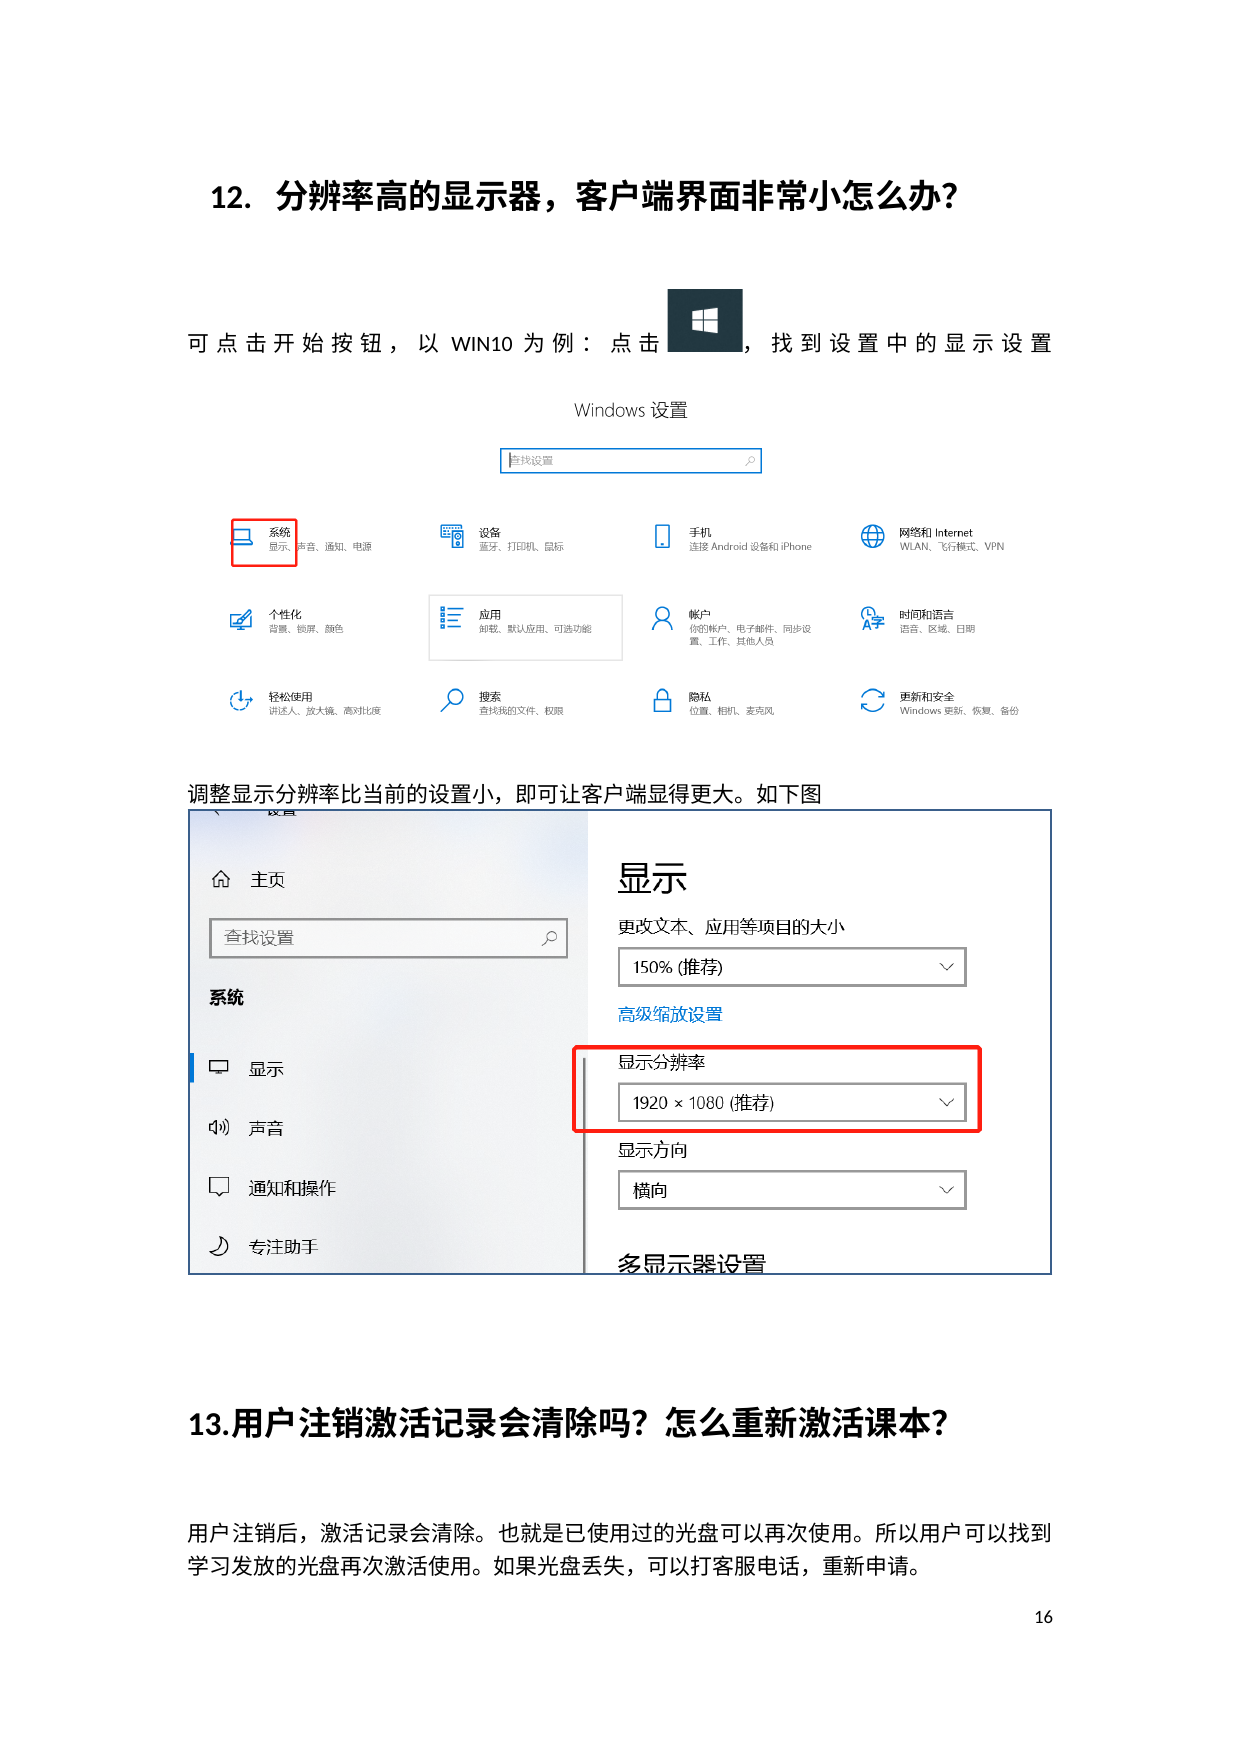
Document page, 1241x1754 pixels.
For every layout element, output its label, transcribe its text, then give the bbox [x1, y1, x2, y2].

text 用户注销后，激活记录会清除。也就是已使用过的光盘可以再次使用。所以用户可以找到学习发放的光盘再次激活使用。如果光盘丢失，可以打客服电话，重新申请。 [187, 1516, 1053, 1581]
picture [187, 386, 1052, 755]
subtitle 用户注销激活记录会清除吗？怎么重新激活课本？ [187, 1389, 1053, 1454]
subtitle 分辨率高的显示器，客户端界面非常小怎么办？ [209, 162, 1053, 227]
picture [190, 811, 1050, 1273]
list 调整显示分辨率比当前的设置小，即可让客户端显得更大。如下图 [187, 777, 1053, 809]
picture [667, 289, 743, 352]
